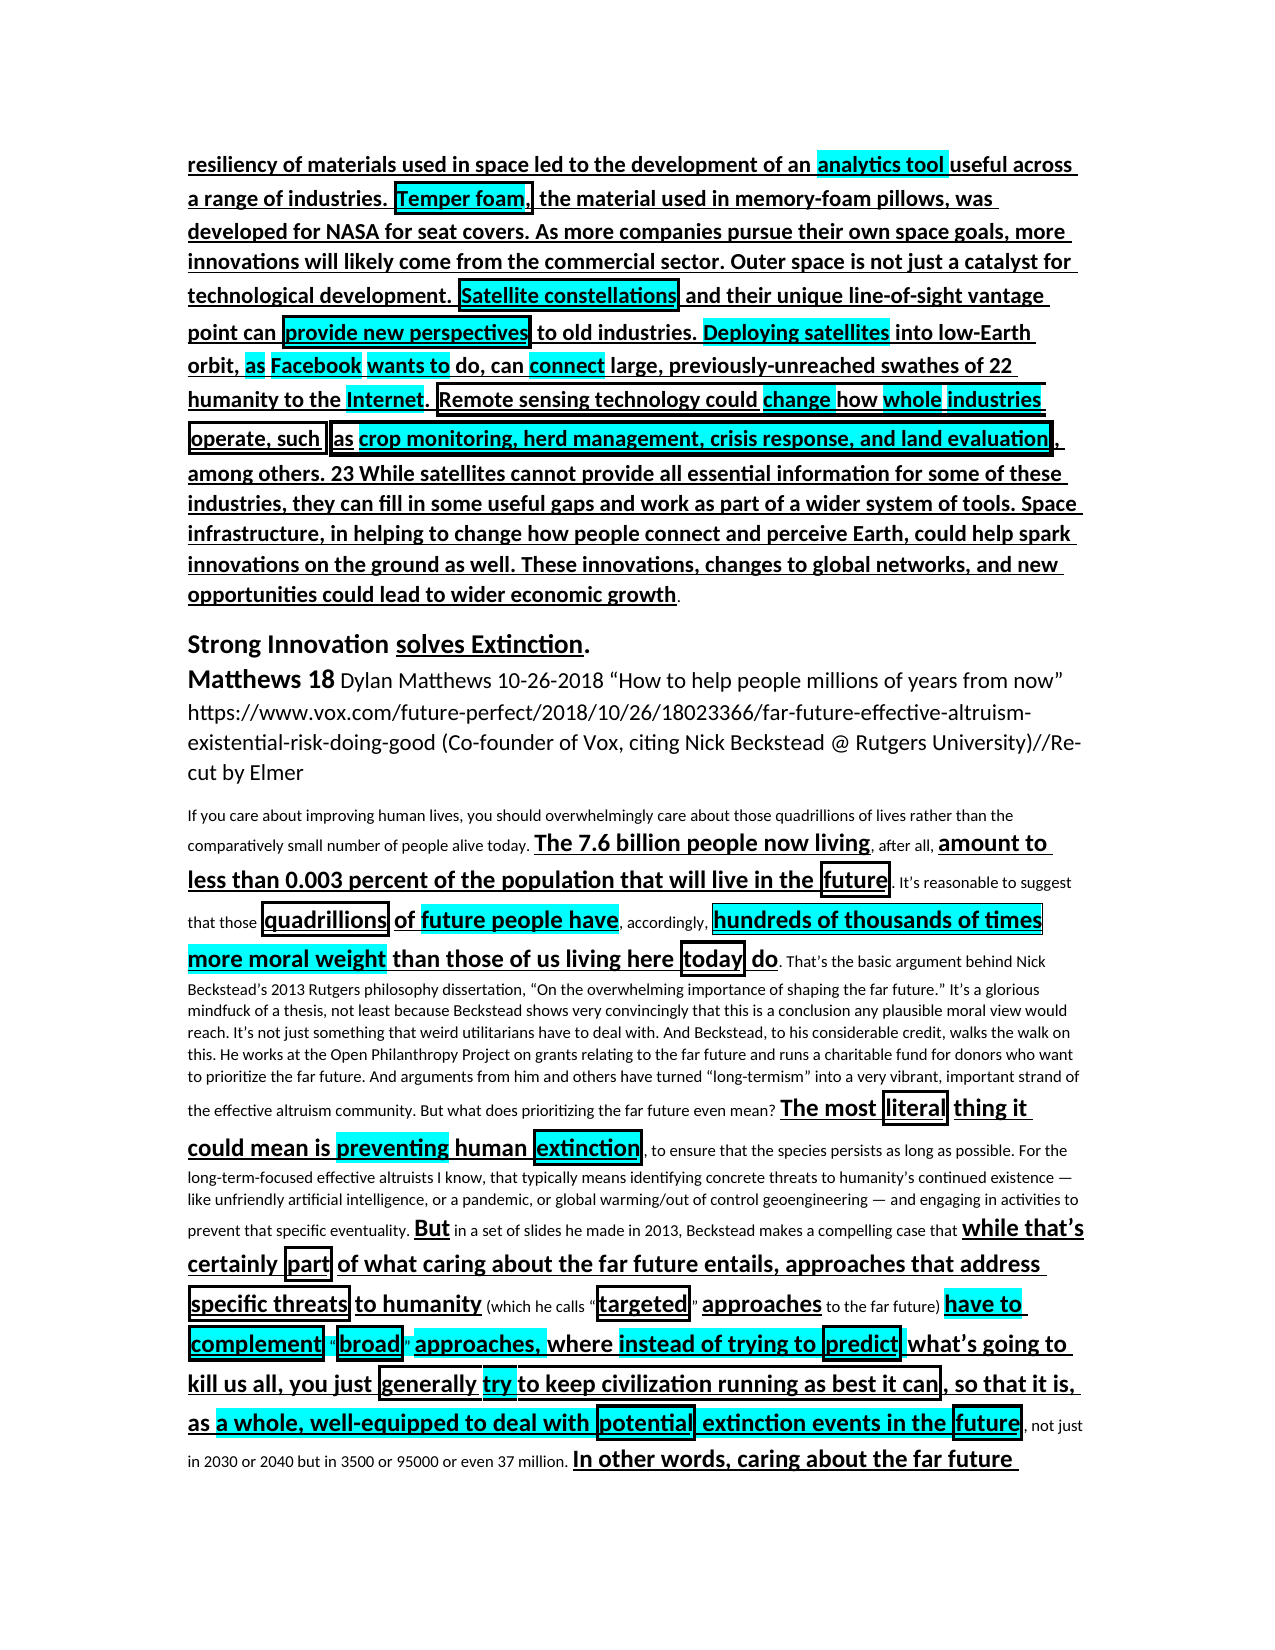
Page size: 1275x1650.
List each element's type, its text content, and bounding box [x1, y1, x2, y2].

subtitle Strong Innovation solves Extinction. [187, 627, 1087, 660]
text Matthews 18 Dylan Matthews 10-26-2018 “How to help people millions of years from now” https://www.vox.com/future-perfect/2018/10/26/18023366/far-future-effective-altruism-existential-risk-doing-good (Co-founder of Vox, citing Nick Beckstead @ Rutgers University)//Re-cut by Elmer [187, 662, 1087, 786]
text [187, 150, 1087, 608]
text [187, 805, 1087, 1474]
